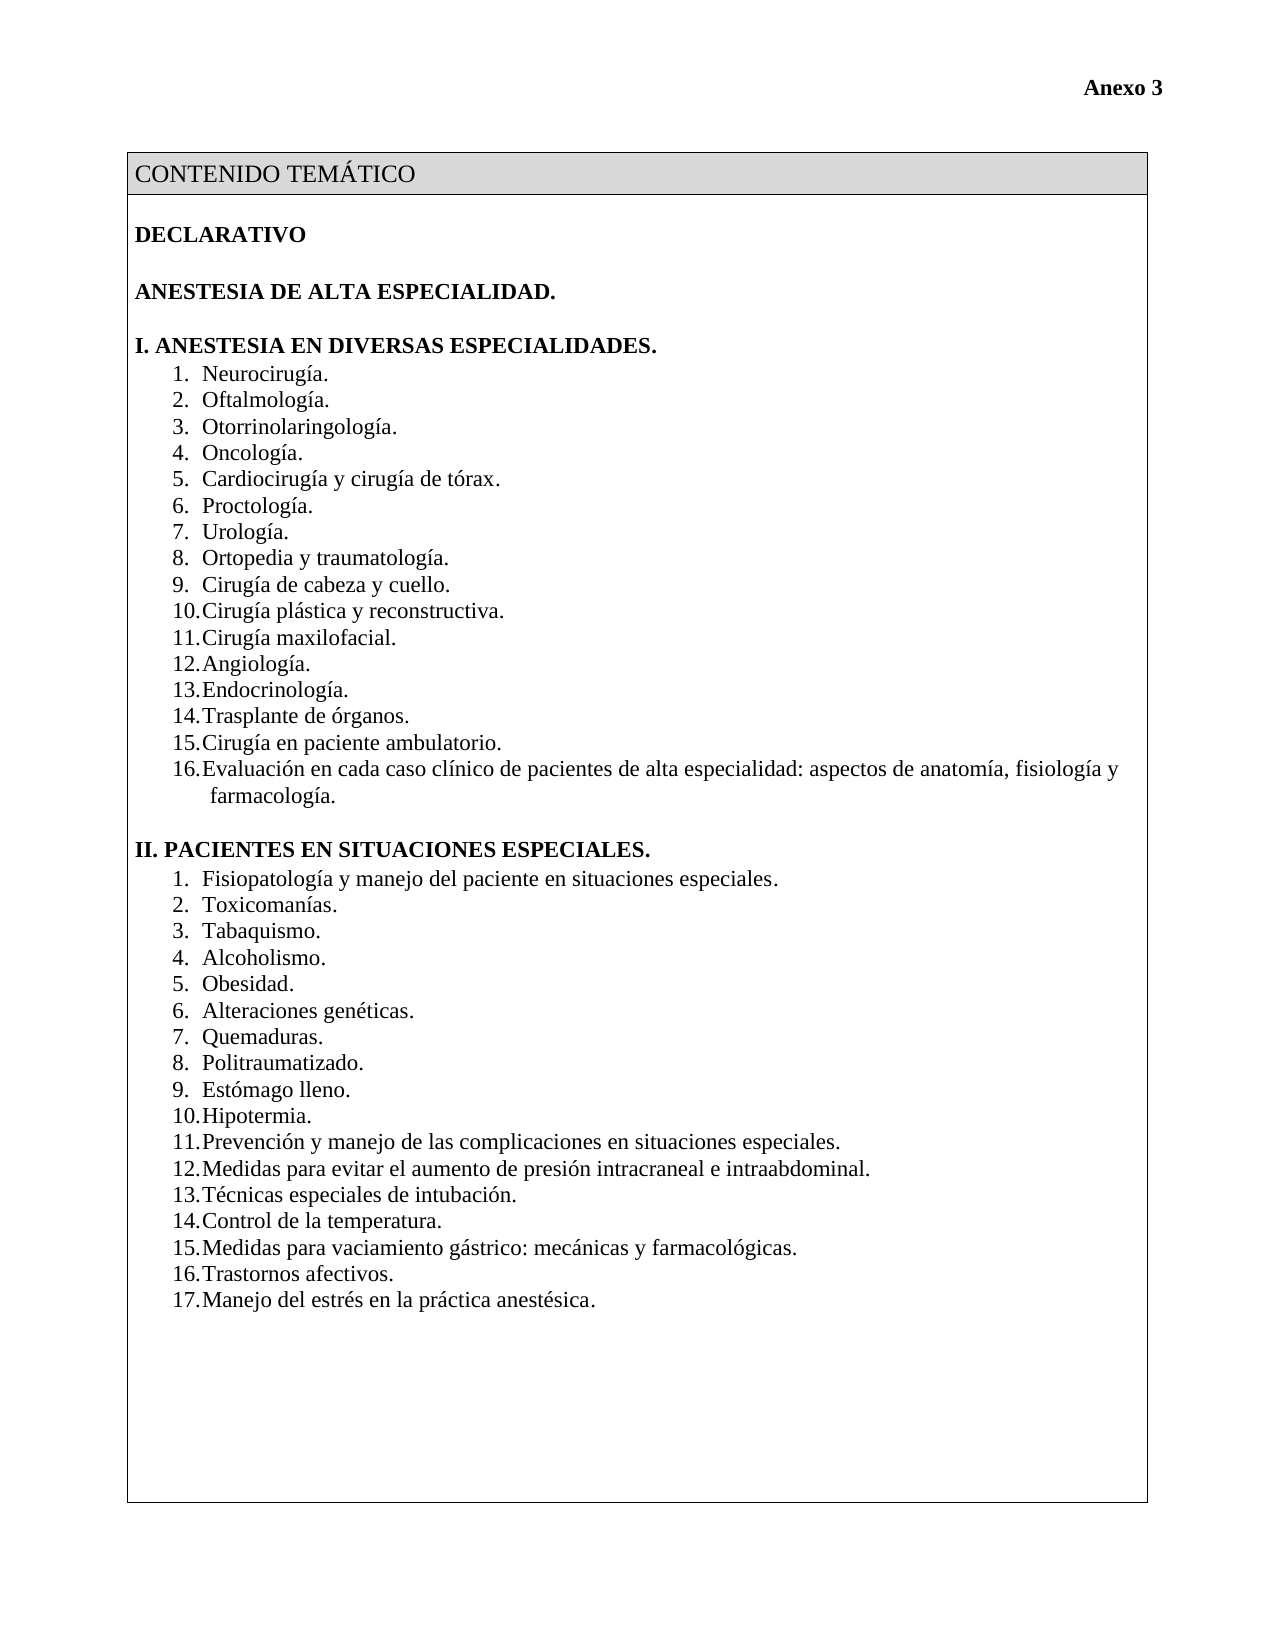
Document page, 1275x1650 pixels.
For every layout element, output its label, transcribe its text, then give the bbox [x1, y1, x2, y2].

table_cell DECLARATIVO ANESTESIA DE ALTA ESPECIALIDAD. I. ANESTESIA EN DIVERSAS ESPECIALIDADES. Neurocirugía. Oftalmología. Otorrinolaringología. Oncología. Cardiocirugía y cirugía de tórax. Proctología. Urología. Ortopedia y traumatología. Cirugía de cabeza y cuello. Cirugía plástica y reconstructiva. Cirugía maxilofacial. Angiología. Endocrinología. Trasplante de órganos. Cirugía en paciente ambulatorio. Evaluación en cada caso clínico de pacientes de alta especialidad: aspectos de anatomía, fisiología y farmacología. II. PACIENTES EN SITUACIONES ESPECIALES. Fisiopatología y manejo del paciente en situaciones especiales. Toxicomanías. Tabaquismo. Alcoholismo. Obesidad. Alteraciones genéticas. Quemaduras. Politraumatizado. Estómago lleno. Hipotermia. Prevención y manejo de las complicaciones en situaciones especiales. Medidas para evitar el aumento de presión intracraneal e intraabdominal. Técnicas especiales de intubación. Control de la temperatura. Medidas para vaciamiento gástrico: mecánicas y farmacológicas. Trastornos afectivos. Manejo del estrés en la práctica anestésica. [128, 195, 1147, 1502]
table_header CONTENIDO TEMÁTICO [128, 153, 1147, 194]
